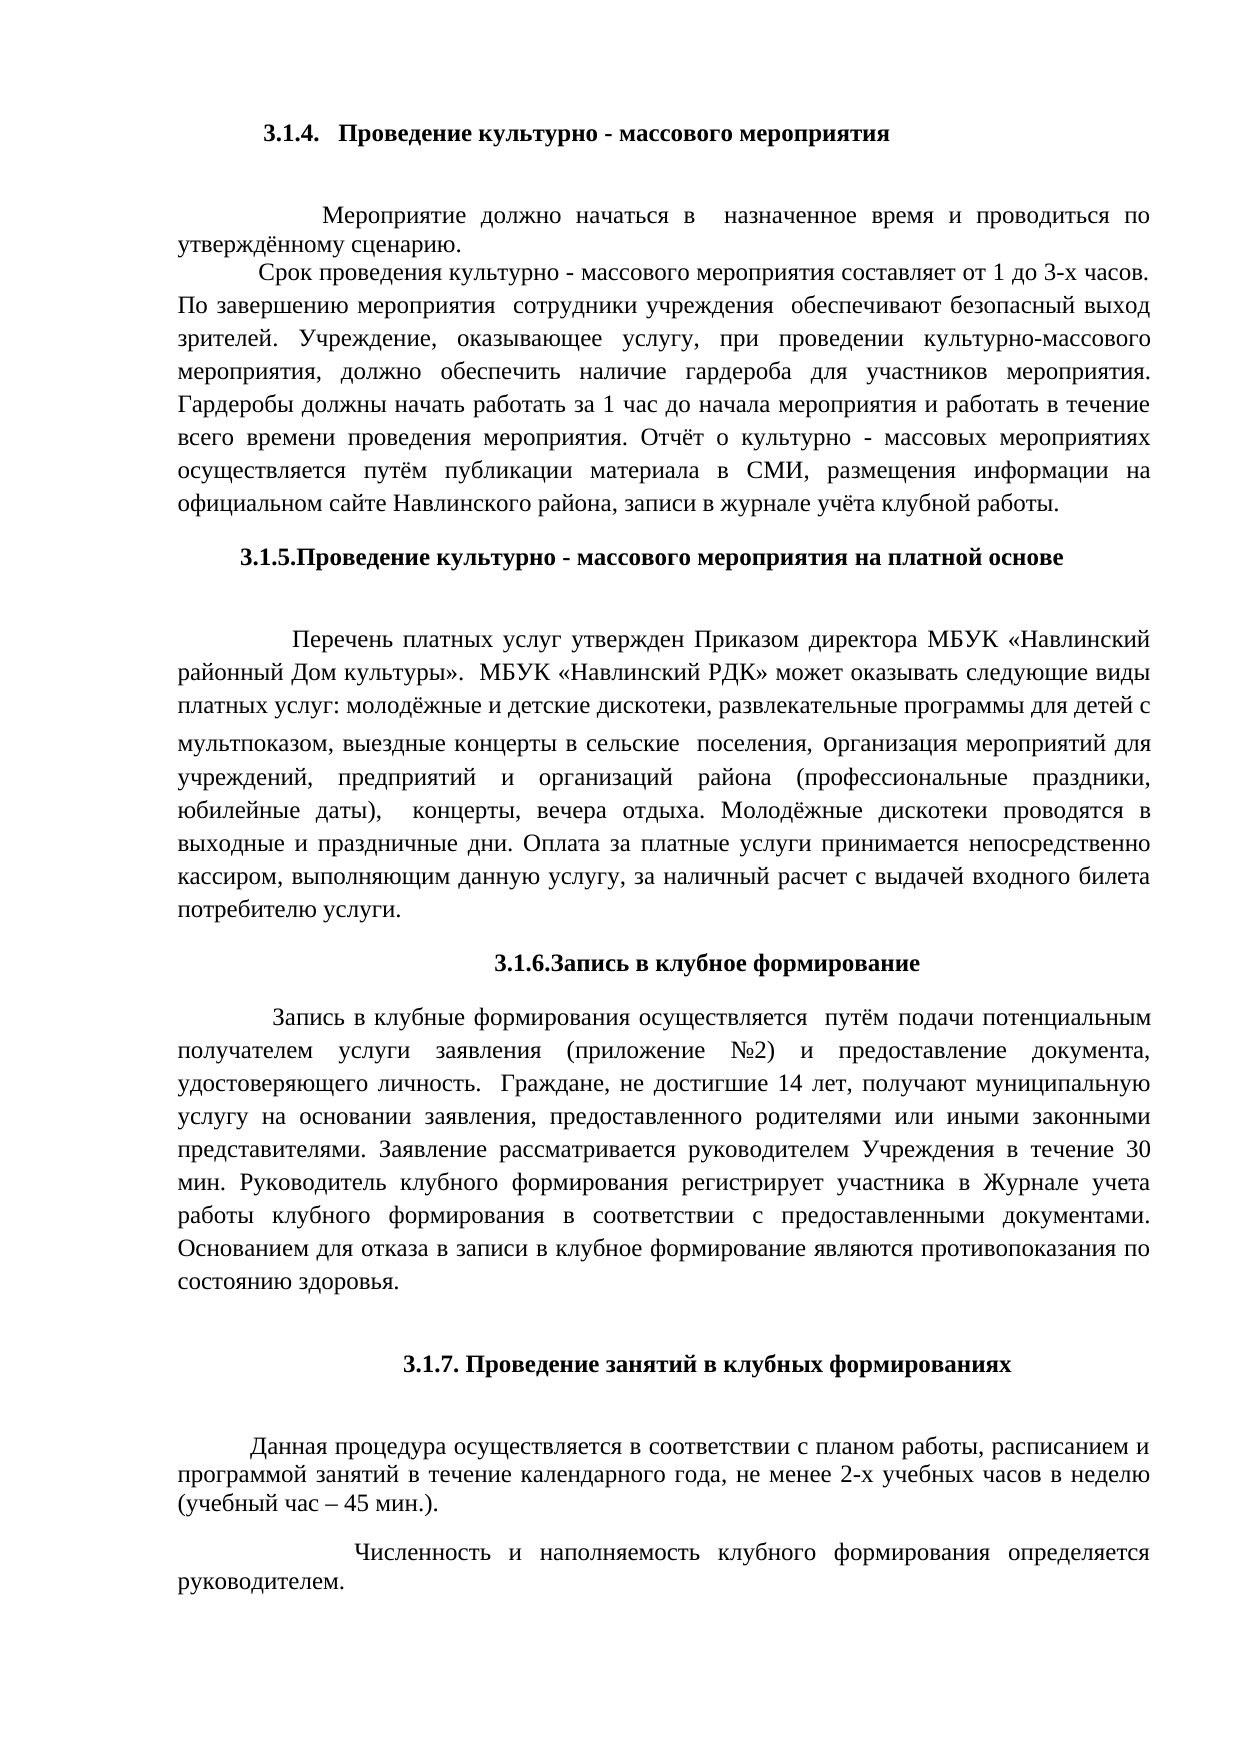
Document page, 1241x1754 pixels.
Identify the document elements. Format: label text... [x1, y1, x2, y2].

list Мероприятие должно начаться в назначенное время и проводиться по утверждённому сценарию. [177, 200, 1152, 257]
list Проведение культурно - массового мероприятия [263, 118, 1152, 147]
text Срок проведения культурно - массового мероприятия составляет от 1 до 3-х часов. По завершению мероприятия сотрудники учреждения обеспечивают безопасный выход зрителей. Учреждение, оказывающее услугу, при проведении культурно-массового мероприятия, должно обеспечить наличие гардероба для участников мероприятия. Гардеробы должны начать работать за 1 час до начала мероприятия и работать в течение всего времени проведения мероприятия. Отчёт о культурно - массовых мероприятиях осуществляется путём публикации материала в СМИ, размещения информации на официальном сайте Навлинского района, записи в журнале учёта клубной работы. [177, 257, 1152, 517]
list 3.1.5.Проведение культурно - массового мероприятия на платной основе [240, 542, 1152, 571]
text Численность и наполняемость клубного формирования определяется руководителем. [177, 1538, 1152, 1595]
text Перечень платных услуг утвержден Приказом директора МБУК «Навлинский районный Дом культуры». МБУК «Навлинский РДК» может оказывать следующие виды платных услуг: молодёжные и детские дискотеки, развлекательные программы для детей с мультпоказом, выездные концерты в сельские поселения, организация мероприятий для учреждений, предприятий и организаций района (профессиональные праздники, юбилейные даты), концерты, вечера отдыха. Молодёжные дискотеки проводятся в выходные и праздничные дни. Оплата за платные услуги принимается непосредственно кассиром, выполняющим данную услугу, за наличный расчет с выдачей входного билета потребителю услуги. [177, 624, 1152, 923]
text 3.1.7. Проведение занятий в клубных формированиях [263, 1349, 1152, 1377]
text Данная процедура осуществляется в соответствии с планом работы, расписанием и программой занятий в течение календарного года, не менее 2-х учебных часов в неделю (учебный час – 45 мин.). [177, 1431, 1152, 1517]
text Запись в клубные формирования осуществляется путём подачи потенциальным получателем услуги заявления (приложение №2) и предоставление документа, удостоверяющего личность. Граждане, не достигшие 14 лет, получают муниципальную услугу на основании заявления, предоставленного родителями или иными законными представителями. Заявление рассматривается руководителем Учреждения в течение 30 мин. Руководитель клубного формирования регистрирует участника в Журнале учета работы клубного формирования в соответствии с предоставленными документами. Основанием для отказа в записи в клубное формирование являются противопоказания по состоянию здоровья. [177, 1002, 1152, 1295]
text 3.1.6.Запись в клубное формирование [263, 948, 1152, 977]
